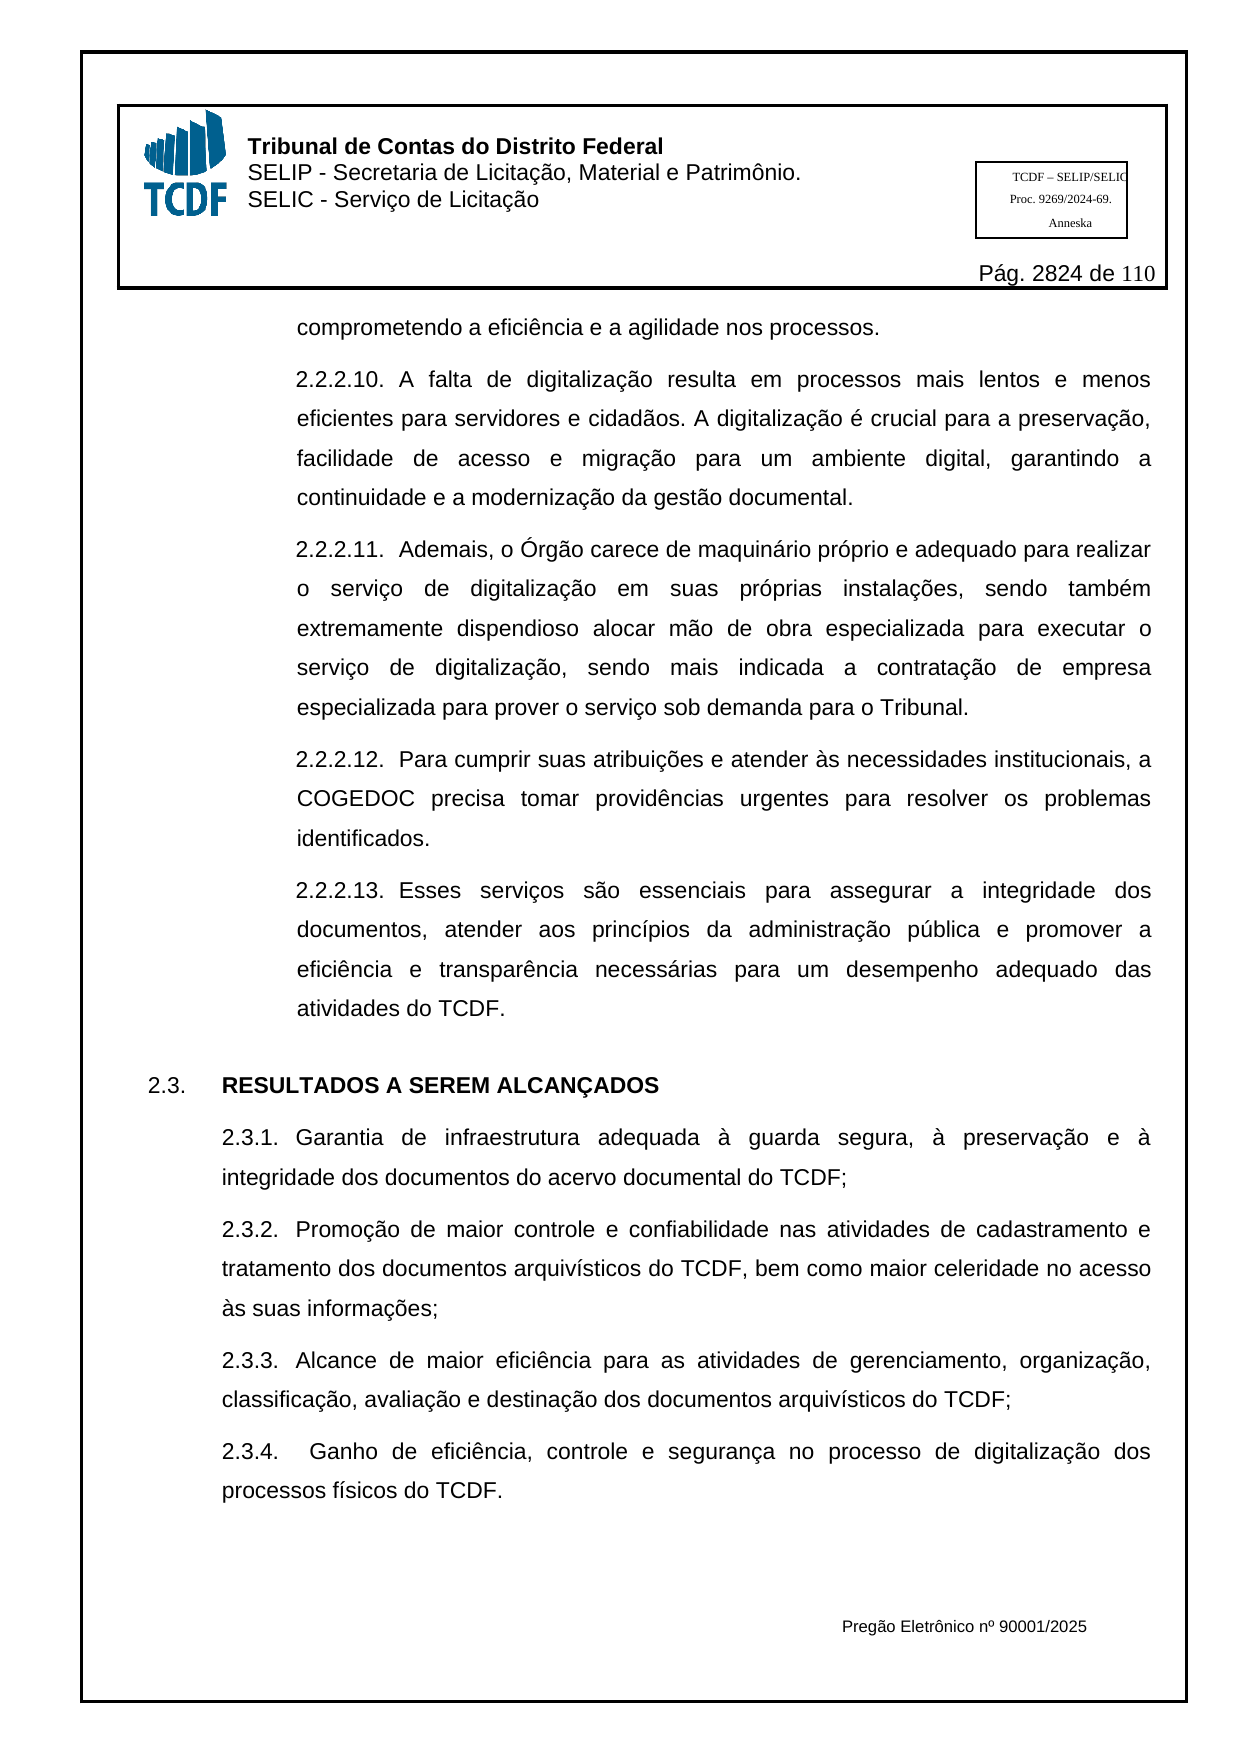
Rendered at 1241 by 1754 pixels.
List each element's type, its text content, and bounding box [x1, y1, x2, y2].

list A falta de digitalização resulta em processos mais lentos e menos eficientes para servidores e cidadãos. A digitalização é crucial para a preservação, facilidade de acesso e migração para um ambiente digital, garantindo a continuidade e a modernização da gestão documental. [295, 366, 1152, 510]
list Garantia de infraestrutura adequada à guarda segura, à preservação e à integridade dos documentos do acervo documental do TCDF; [222, 1124, 1152, 1190]
list Alcance de maior eficiência para as atividades de gerenciamento, organização, classificação, avaliação e destinação dos documentos arquivísticos do TCDF; [222, 1347, 1152, 1412]
list RESULTADOS A SEREM ALCANÇADOS [148, 1072, 1152, 1098]
picture [129, 107, 241, 218]
list Ganho de eficiência, controle e segurança no processo de digitalização dos processos físicos do TCDF. [222, 1438, 1152, 1504]
list Promoção de maior controle e confiabilidade nas atividades de cadastramento e tratamento dos documentos arquivísticos do TCDF, bem como maior celeridade no acesso às suas informações; [222, 1216, 1152, 1321]
list Esses serviços são essenciais para assegurar a integridade dos documentos, atender aos princípios da administração pública e promover a eficiência e transparência necessárias para um desempenho adequado das atividades do TCDF. [295, 877, 1152, 1022]
list Ademais, o Órgão carece de maquinário próprio e adequado para realizar o serviço de digitalização em suas próprias instalações, sendo também extremamente dispendioso alocar mão de obra especializada para executar o serviço de digitalização, sendo mais indicada a contratação de empresa especializada para prover o serviço sob demanda para o Tribunal. [295, 536, 1152, 720]
list Para cumprir suas atribuições e atender às necessidades institucionais, a COGEDOC precisa tomar providências urgentes para resolver os problemas identificados. [295, 746, 1152, 851]
